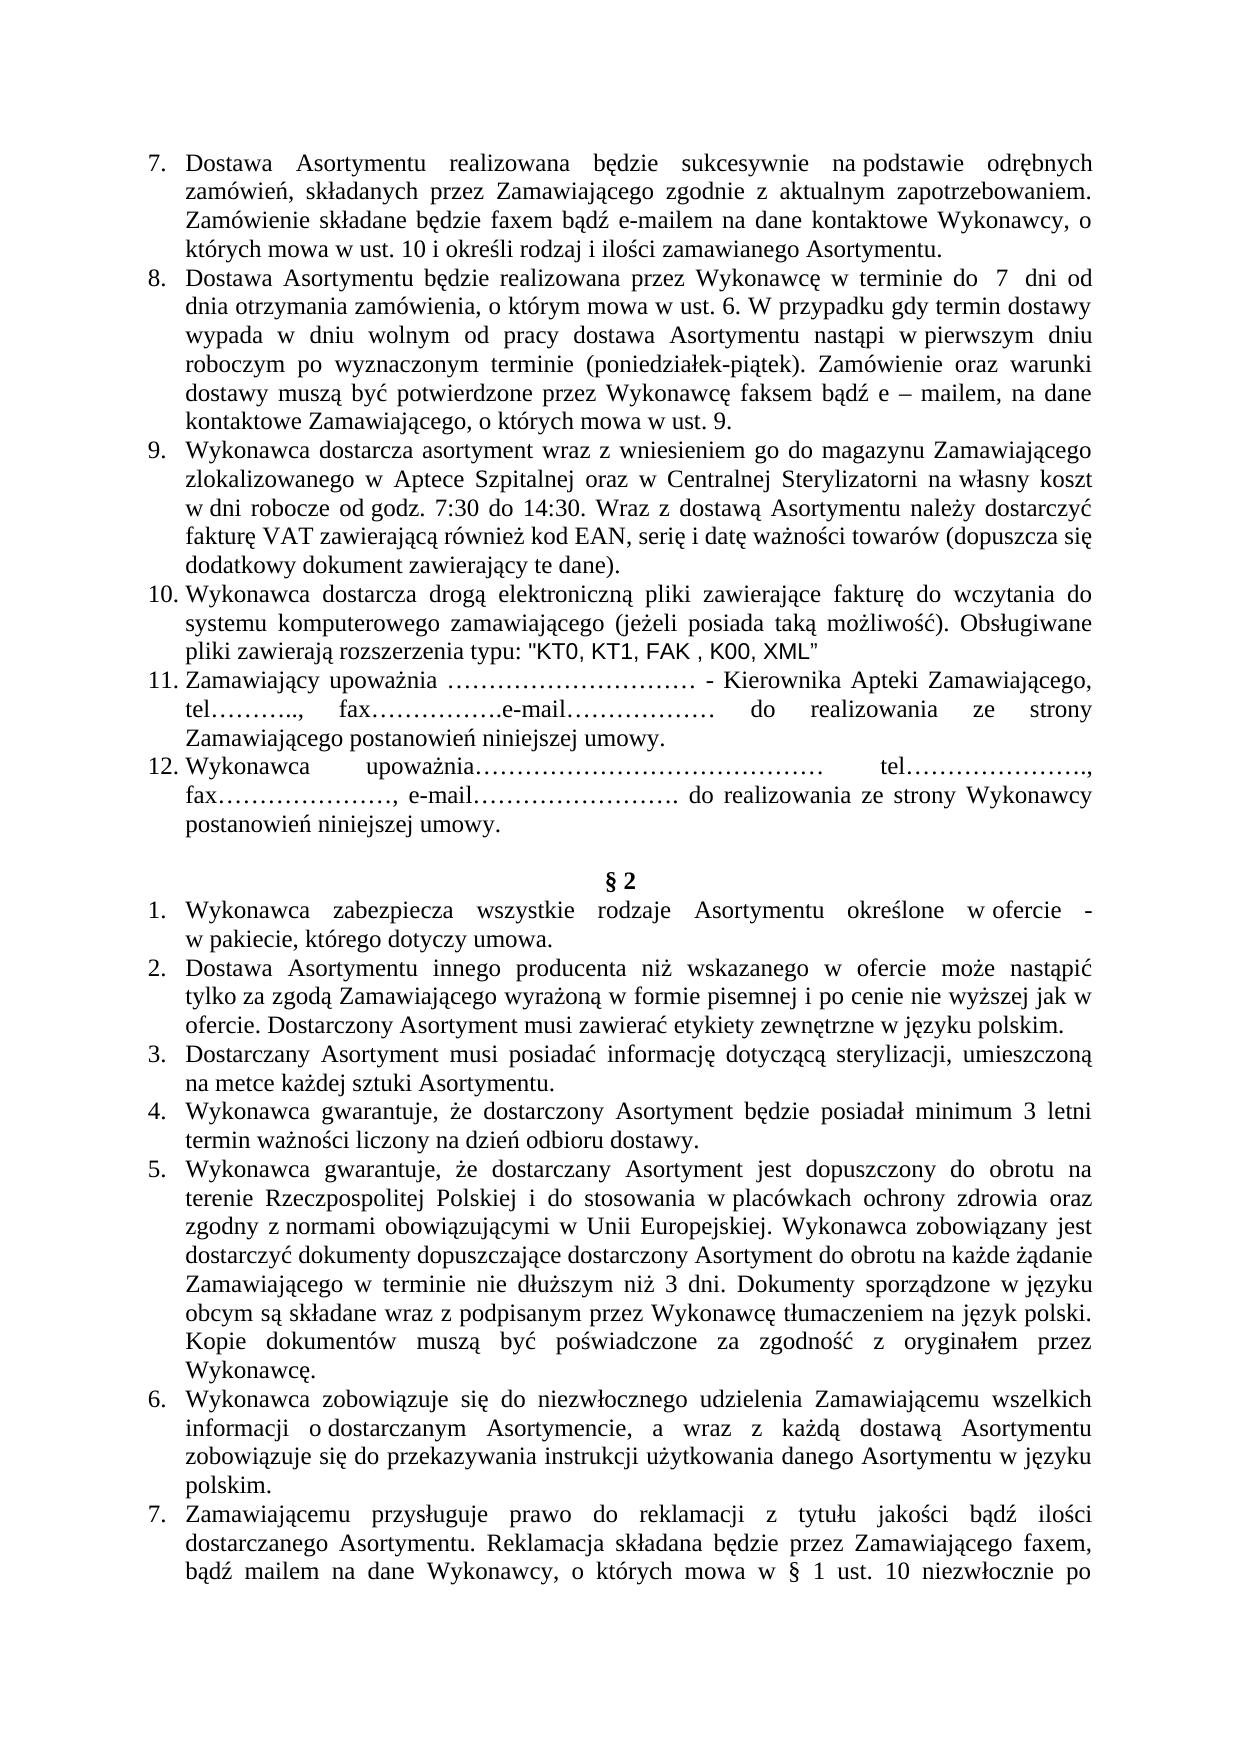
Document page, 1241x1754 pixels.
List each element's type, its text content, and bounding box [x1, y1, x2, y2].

list Wykonawca upoważnia…………………………………… tel…………………., fax…………………, e-mail……………………. do realizowania ze strony Wykonawcy postanowień niniejszej umowy. [148, 751, 1093, 838]
text § 2 [148, 866, 1093, 895]
list Zamawiający upoważnia ………………………… - Kierownika Apteki Zamawiającego, tel……….., fax…………….e-mail……………… do realizowania ze strony Zamawiającego postanowień niniejszej umowy. [148, 665, 1093, 751]
list Dostarczany Asortyment musi posiadać informację dotyczącą sterylizacji, umieszczoną na metce każdej sztuki Asortymentu. [148, 1039, 1093, 1096]
list Wykonawca dostarcza asortyment wraz z wniesieniem go do magazynu Zamawiającego zlokalizowanego w Aptece Szpitalnej oraz w Centralnej Sterylizatorni na własny koszt w dni robocze od godz. 7:30 do 14:30. Wraz z dostawą Asortymentu należy dostarczyć fakturę VAT zawierającą również kod EAN, serię i datę ważności towarów (dopuszcza się dodatkowy dokument zawierający te dane). [148, 435, 1093, 579]
list Wykonawca gwarantuje, że dostarczany Asortyment jest dopuszczony do obrotu na terenie Rzeczpospolitej Polskiej i do stosowania w placówkach ochrony zdrowia oraz zgodny z normami obowiązującymi w Unii Europejskiej. Wykonawca zobowiązany jest dostarczyć dokumenty dopuszczające dostarczony Asortyment do obrotu na każde żądanie Zamawiającego w terminie nie dłuższym niż 3 dni. Dokumenty sporządzone w języku obcym są składane wraz z podpisanym przez Wykonawcę tłumaczeniem na język polski. Kopie dokumentów muszą być poświadczone za zgodność z oryginałem przez Wykonawcę. [148, 1154, 1093, 1384]
list Wykonawca zobowiązuje się do niezwłocznego udzielenia Zamawiającemu wszelkich informacji o dostarczanym Asortymencie, a wraz z każdą dostawą Asortymentu zobowiązuje się do przekazywania instrukcji użytkowania danego Asortymentu w języku polskim. [148, 1384, 1093, 1499]
list Dostawa Asortymentu będzie realizowana przez Wykonawcę w terminie do 7 dni od dnia otrzymania zamówienia, o którym mowa w ust. 6. W przypadku gdy termin dostawy wypada w dniu wolnym od pracy dostawa Asortymentu nastąpi w pierwszym dniu roboczym po wyznaczonym terminie (poniedziałek-piątek). Zamówienie oraz warunki dostawy muszą być potwierdzone przez Wykonawcę faksem bądź e – mailem, na dane kontaktowe Zamawiającego, o których mowa w ust. 9. [148, 263, 1093, 435]
list Dostawa Asortymentu realizowana będzie sukcesywnie na podstawie odrębnych zamówień, składanych przez Zamawiającego zgodnie z aktualnym zapotrzebowaniem. Zamówienie składane będzie faxem bądź e-mailem na dane kontaktowe Wykonawcy, o których mowa w ust. 10 i określi rodzaj i ilości zamawianego Asortymentu. [148, 148, 1093, 263]
list Wykonawca zabezpiecza wszystkie rodzaje Asortymentu określone w ofercie - w pakiecie, którego dotyczy umowa. [148, 895, 1093, 953]
list Wykonawca gwarantuje, że dostarczony Asortyment będzie posiadał minimum 3 letni termin ważności liczony na dzień odbioru dostawy. [148, 1096, 1093, 1154]
list Dostawa Asortymentu innego producenta niż wskazanego w ofercie może nastąpić tylko za zgodą Zamawiającego wyrażoną w formie pisemnej i po cenie nie wyższej jak w ofercie. Dostarczony Asortyment musi zawierać etykiety zewnętrzne w języku polskim. [148, 953, 1093, 1039]
list Wykonawca dostarcza drogą elektroniczną pliki zawierające fakturę do wczytania do systemu komputerowego zamawiającego (jeżeli posiada taką możliwość). Obsługiwane pliki zawierają rozszerzenia typu: "KT0, KT1, FAK , K00, XML” [148, 579, 1093, 665]
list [148, 1499, 1093, 1585]
